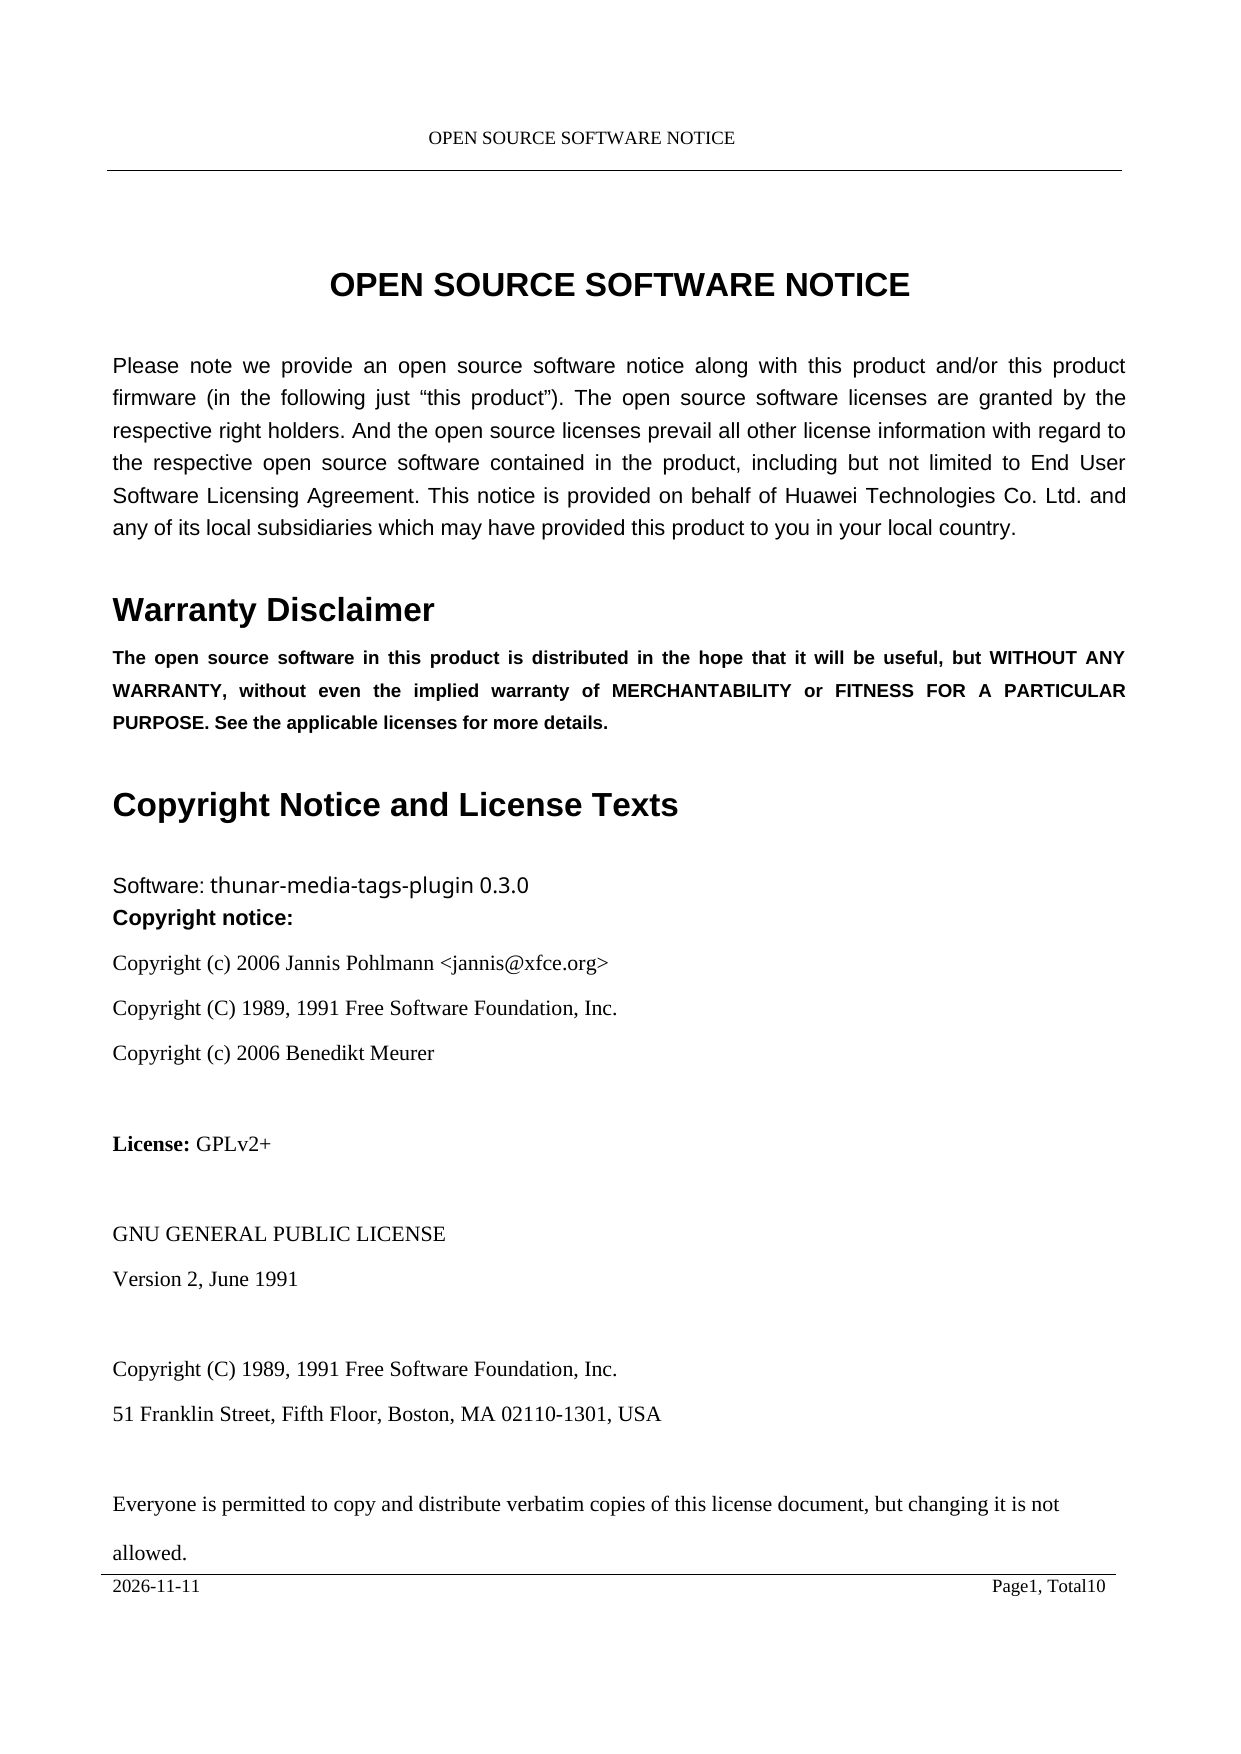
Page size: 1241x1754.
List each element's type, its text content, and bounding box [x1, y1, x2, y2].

text Copyright (c) 2006 Jannis Pohlmann <jannis@xfce.org> [112, 947, 1128, 979]
text Copyright (c) 2006 Benedikt Meurer [112, 1037, 1128, 1069]
text OPEN SOURCE SOFTWARE NOTICE [112, 251, 1128, 316]
text Warranty Disclaimer [112, 576, 1128, 641]
text Copyright (C) 1989, 1991 Free Software Foundation, Inc. [112, 992, 1128, 1024]
text Software: thunar-media-tags-plugin 0.3.0 [112, 869, 1128, 901]
text Please note we provide an open source software notice along with this product and/or this product firmware (in the following just “this product”). The open source software licenses are granted by the respective right holders. And the open source licenses prevail all other license information with regard to the respective open source software contained in the product, including but not limited to End User Software Licensing Agreement. This notice is provided on behalf of Huawei Technologies Co. Ltd. and any of its local subsidiaries which may have provided this product to you in your local country. [112, 349, 1128, 544]
text Copyright notice: [112, 901, 1128, 934]
text The open source software in this product is distributed in the hope that it will be useful, but WITHOUT ANY WARRANTY, without even the implied warranty of MERCHANTABILITY or FITNESS FOR A PARTICULAR PURPOSE. See the applicable licenses for more details. [112, 641, 1128, 739]
text 51 Franklin Street, Fifth Floor, Boston, MA 02110-1301, USA [112, 1398, 1128, 1430]
text Copyright Notice and License Texts [112, 771, 1128, 836]
text License: GPLv2+ [112, 1127, 1128, 1159]
text Version 2, June 1991 [112, 1262, 1128, 1295]
text Copyright (C) 1989, 1991 Free Software Foundation, Inc. [112, 1352, 1128, 1385]
text GNU GENERAL PUBLIC LICENSE [112, 1217, 1128, 1250]
text Everyone is permitted to copy and distribute verbatim copies of this license document, but changing it is not allowed. [112, 1488, 1128, 1569]
